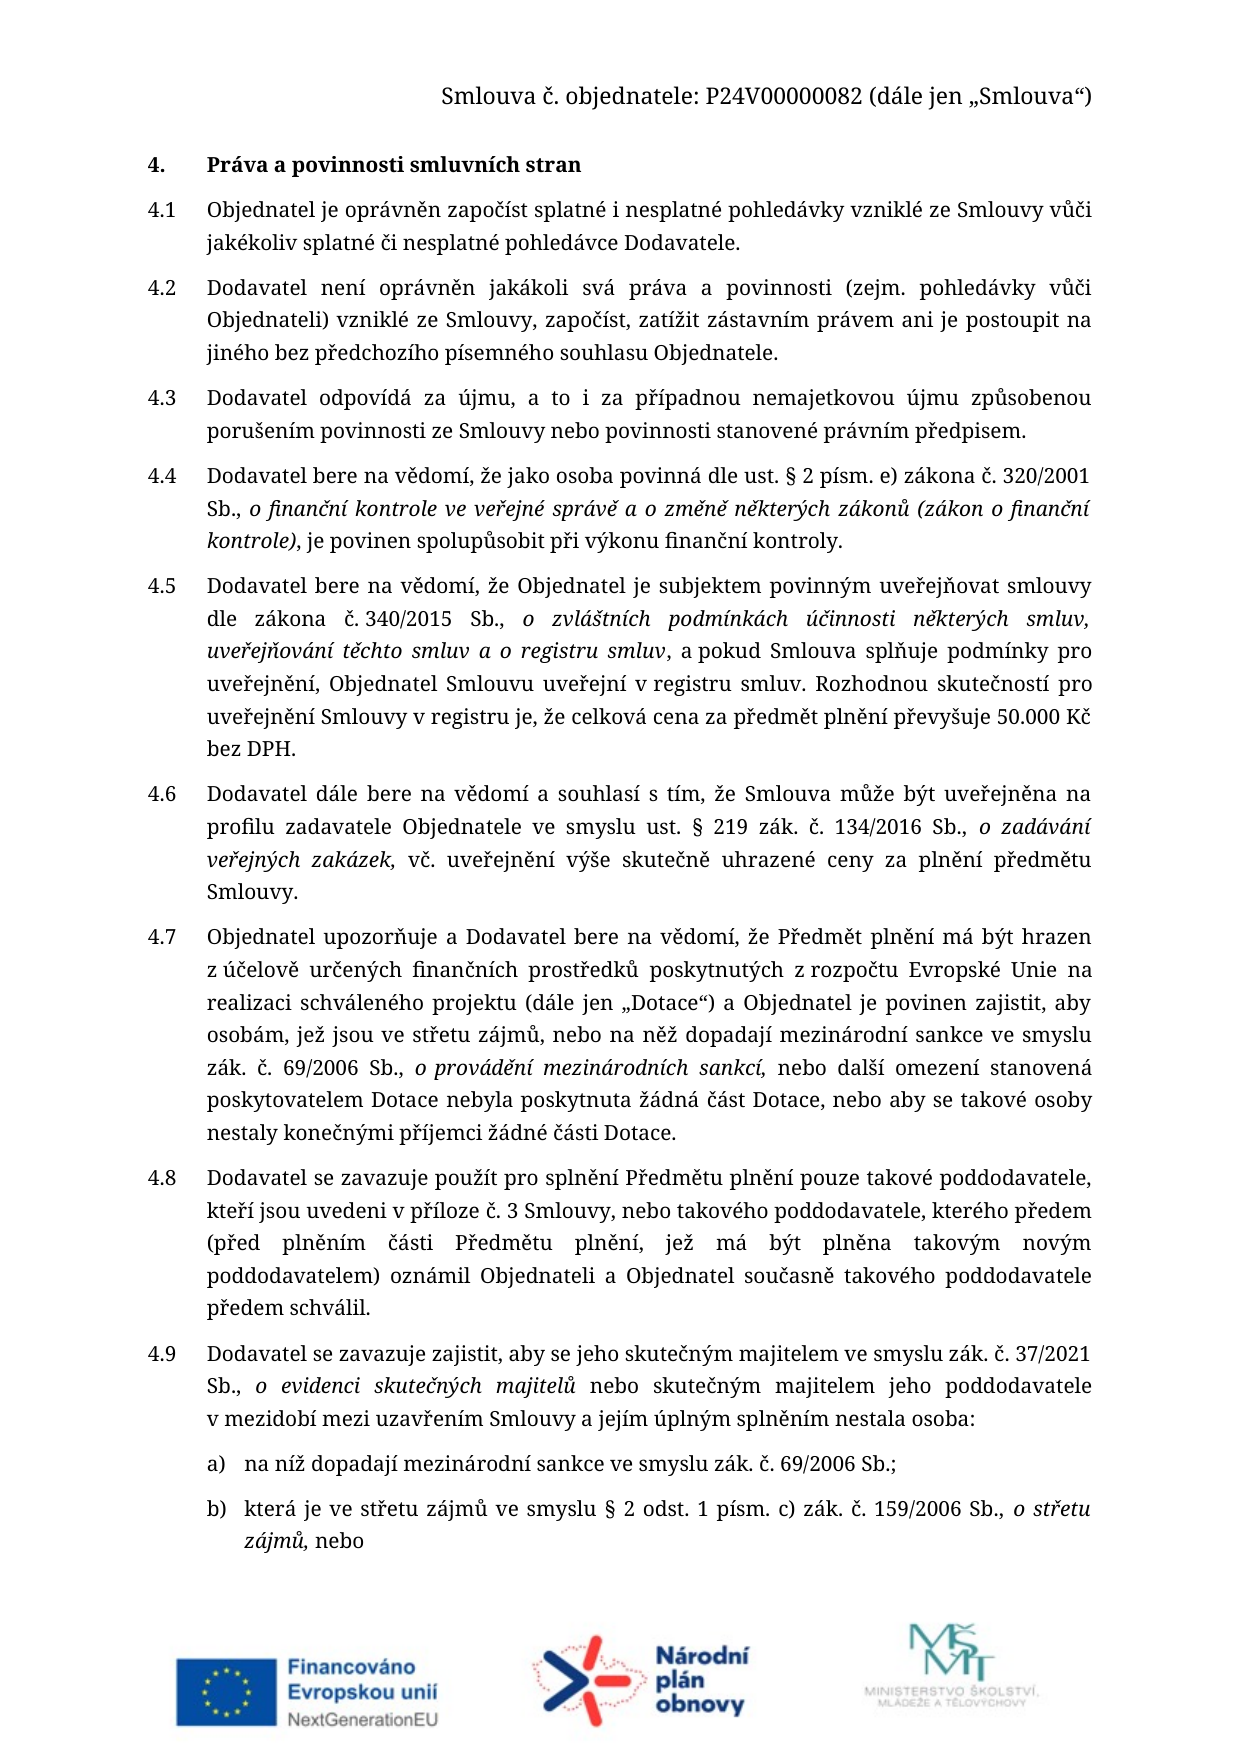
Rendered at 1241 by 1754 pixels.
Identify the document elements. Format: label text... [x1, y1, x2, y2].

list na níž dopadají mezinárodní sankce ve smyslu zák. č. 69/2006 Sb.; [207, 1449, 1093, 1477]
list Dodavatel se zavazuje použít pro splnění Předmětu plnění pouze takové poddodavatele, kteří jsou uvedeni v příloze č. 3 Smlouvy, nebo takového poddodavatele, kterého předem (před plněním části Předmětu plnění, jež má být plněna takovým novým poddodavatelem) oznámil Objednateli a Objednatel současně takového poddodavatele předem schválil. [148, 1163, 1093, 1322]
picture [147, 1577, 1093, 1754]
list která je ve střetu zájmů ve smyslu § 2 odst. 1 písm. c) zák. č. 159/2006 Sb., o střetu zájmů, nebo [207, 1494, 1093, 1555]
list Dodavatel není oprávněn jakákoli svá práva a povinnosti (zejm. pohledávky vůči Objednateli) vzniklé ze Smlouvy, započíst, zatížit zástavním právem ani je postoupit na jiného bez předchozího písemného souhlasu Objednatele. [148, 273, 1093, 367]
list Práva a povinnosti smluvních stran [148, 150, 1093, 179]
list Objednatel je oprávněn započíst splatné i nesplatné pohledávky vzniklé ze Smlouvy vůči jakékoliv splatné či nesplatné pohledávce Dodavatele. [148, 195, 1093, 256]
list Dodavatel bere na vědomí, že Objednatel je subjektem povinným uveřejňovat smlouvy dle zákona č. 340/2015 Sb., o zvláštních podmínkách účinnosti některých smluv, uveřejňování těchto smluv a o registru smluv, a pokud Smlouva splňuje podmínky pro uveřejnění, Objednatel Smlouvu uveřejní v registru smluv. Rozhodnou skutečností pro uveřejnění Smlouvy v registru je, že celková cena za předmět plnění převyšuje 50.000 Kč bez DPH. [148, 571, 1093, 763]
list Objednatel upozorňuje a Dodavatel bere na vědomí, že Předmět plnění má být hrazen z účelově určených finančních prostředků poskytnutých z rozpočtu Evropské Unie na realizaci schváleného projektu (dále jen „Dotace“) a Objednatel je povinen zajistit, aby osobám, jež jsou ve střetu zájmů, nebo na něž dopadají mezinárodní sankce ve smyslu zák. č. 69/2006 Sb., o provádění mezinárodních sankcí, nebo další omezení stanovená poskytovatelem Dotace nebyla poskytnuta žádná část Dotace, nebo aby se takové osoby nestaly konečnými příjemci žádné části Dotace. [148, 922, 1093, 1146]
list Dodavatel bere na vědomí, že jako osoba povinná dle ust. § 2 písm. e) zákona č. 320/2001 Sb., o finanční kontrole ve veřejné správě a o změně některých zákonů (zákon o finanční kontrole), je povinen spolupůsobit při výkonu finanční kontroly. [148, 461, 1093, 555]
list Dodavatel dále bere na vědomí a souhlasí s tím, že Smlouva může být uveřejněna na profilu zadavatele Objednatele ve smyslu ust. § 219 zák. č. 134/2016 Sb., o zadávání veřejných zakázek, vč. uveřejnění výše skutečně uhrazené ceny za plnění předmětu Smlouvy. [148, 779, 1093, 906]
list Dodavatel se zavazuje zajistit, aby se jeho skutečným majitelem ve smyslu zák. č. 37/2021 Sb., o evidenci skutečných majitelů nebo skutečným majitelem jeho poddodavatele v mezidobí mezi uzavřením Smlouvy a jejím úplným splněním nestala osoba: [148, 1339, 1093, 1432]
list Dodavatel odpovídá za újmu, a to i za případnou nemajetkovou újmu způsobenou porušením povinnosti ze Smlouvy nebo povinnosti stanovené právním předpisem. [148, 383, 1093, 444]
